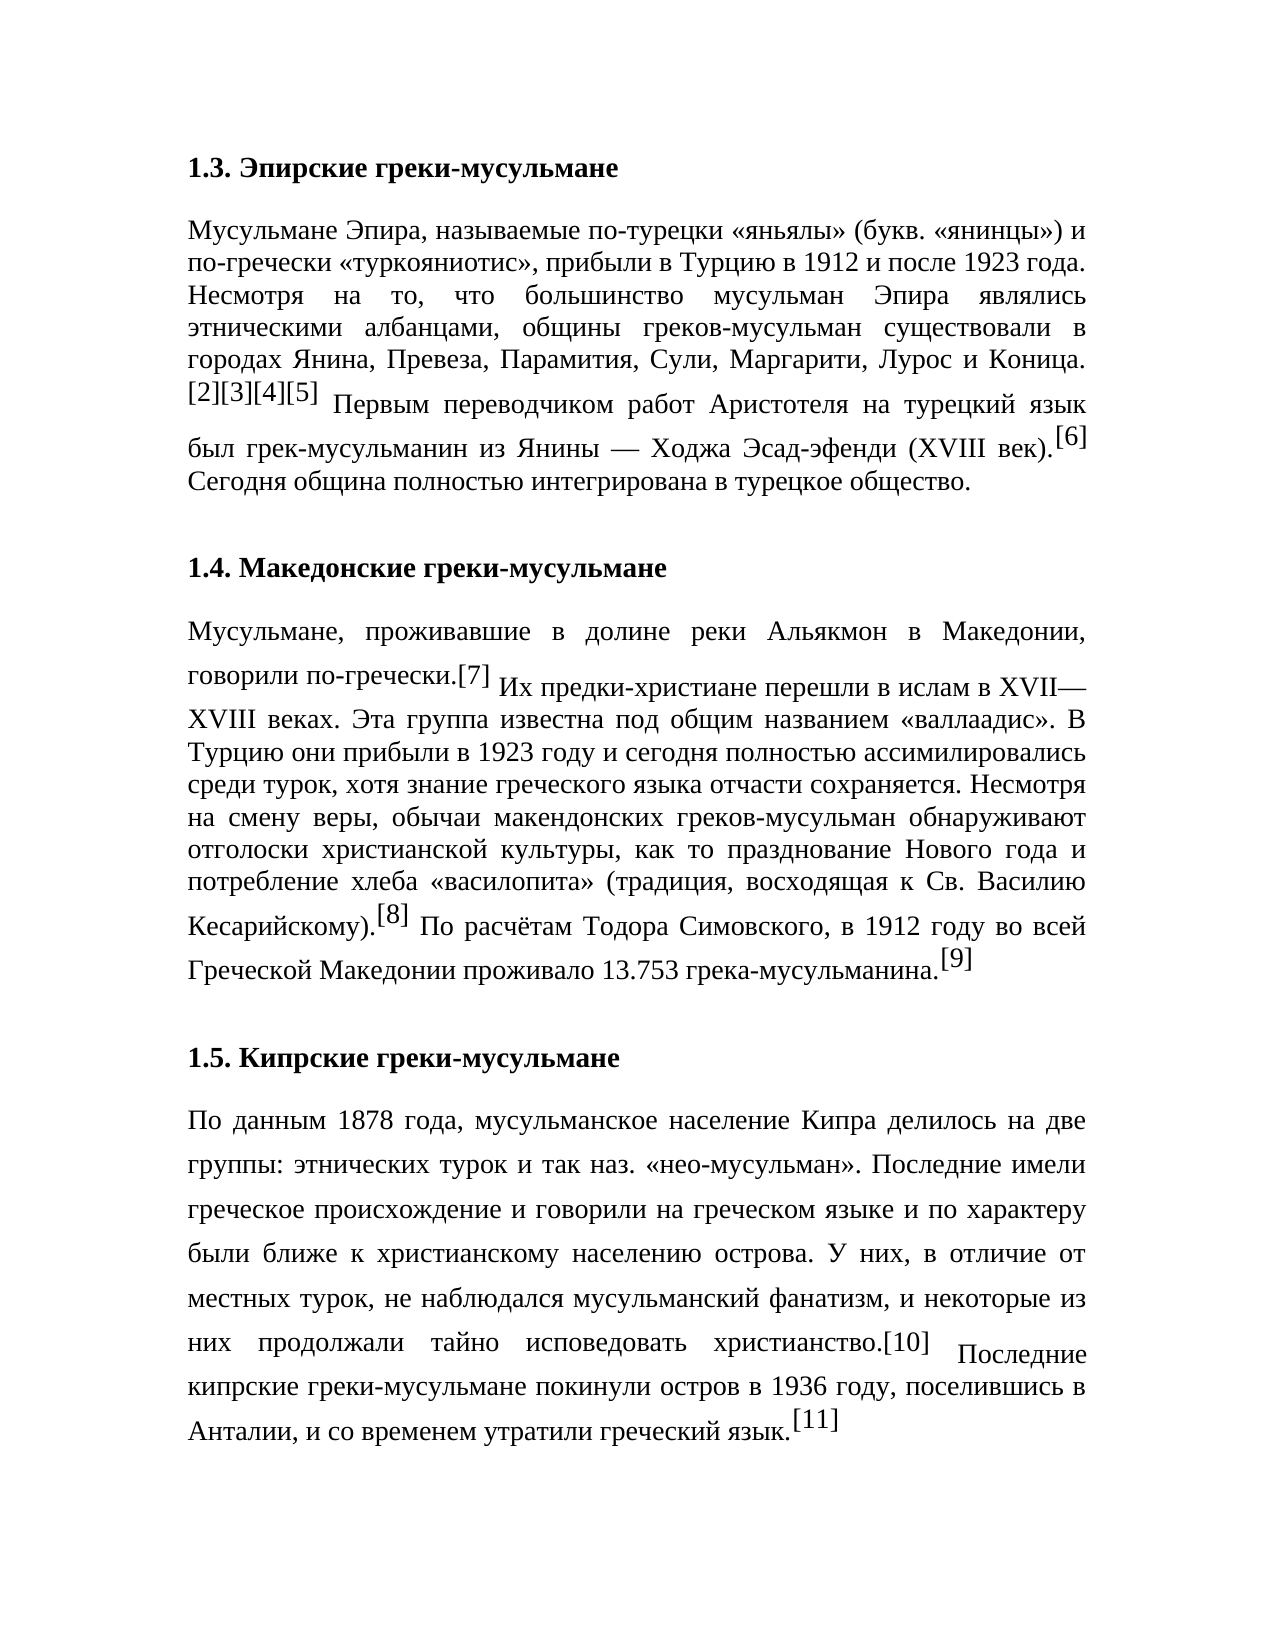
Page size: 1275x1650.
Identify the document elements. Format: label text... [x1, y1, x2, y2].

text Мусульмане, проживавшие в долине реки Альякмон в Македонии, говорили по-гречески.[7] Их предки-христиане перешли в ислам в XVII—XVIII веках. Эта группа известна под общим названием «валлаадис». В Турцию они прибыли в 1923 году и сегодня полностью ассимилировались среди турок, хотя знание греческого языка отчасти сохраняется. Несмотря на смену веры, обычаи макендонских греков-мусульман обнаруживают отголоски христианской культуры, как то празднование Нового года и потребление хлеба «василопита» (традиция, восходящая к Св. Василию Кесарийскому).[8] По расчётам Тодора Симовского, в 1912 году во всей Греческой Македонии проживало 13.753 грека-мусульманина.[9] [187, 614, 1087, 986]
list 1.5. Кипрские греки-мусульмане [187, 1040, 1087, 1073]
text Мусульмане Эпира, называемые по-турецки «яньялы» (букв. «янинцы») и по-гречески «туркояниотис», прибыли в Турцию в 1912 и после 1923 года. Несмотря на то, что большинство мусульман Эпира являлись этническими албанцами, общины греков-мусульман существовали в городах Янина, Превеза, Парамития, Сули, Маргарити, Лурос и Коница.[2][3][4][5] Первым переводчиком работ Аристотеля на турецкий язык был грек-мусульманин из Янины — Ходжа Эсад-эфенди (XVIII век).[6] Сегодня община полностью интегрирована в турецкое общество. [187, 213, 1087, 496]
list 1.3. Эпирские греки-мусульмане [187, 150, 1087, 183]
list 1.4. Македонские греки-мусульмане [187, 551, 1087, 584]
text По данным 1878 года, мусульманское население Кипра делилось на две группы: этнических турок и так наз. «нео-мусульман». Последние имели греческое происхождение и говорили на греческом языке и по характеру были ближе к христианскому населению острова. У них, в отличие от местных турок, не наблюдался мусульманский фанатизм, и некоторые из них продолжали тайно исповедовать христианство.[10] Последние кипрские греки-мусульмане покинули остров в 1936 году, поселившись в Анталии, и со временем утратили греческий язык.[11] [187, 1103, 1087, 1446]
